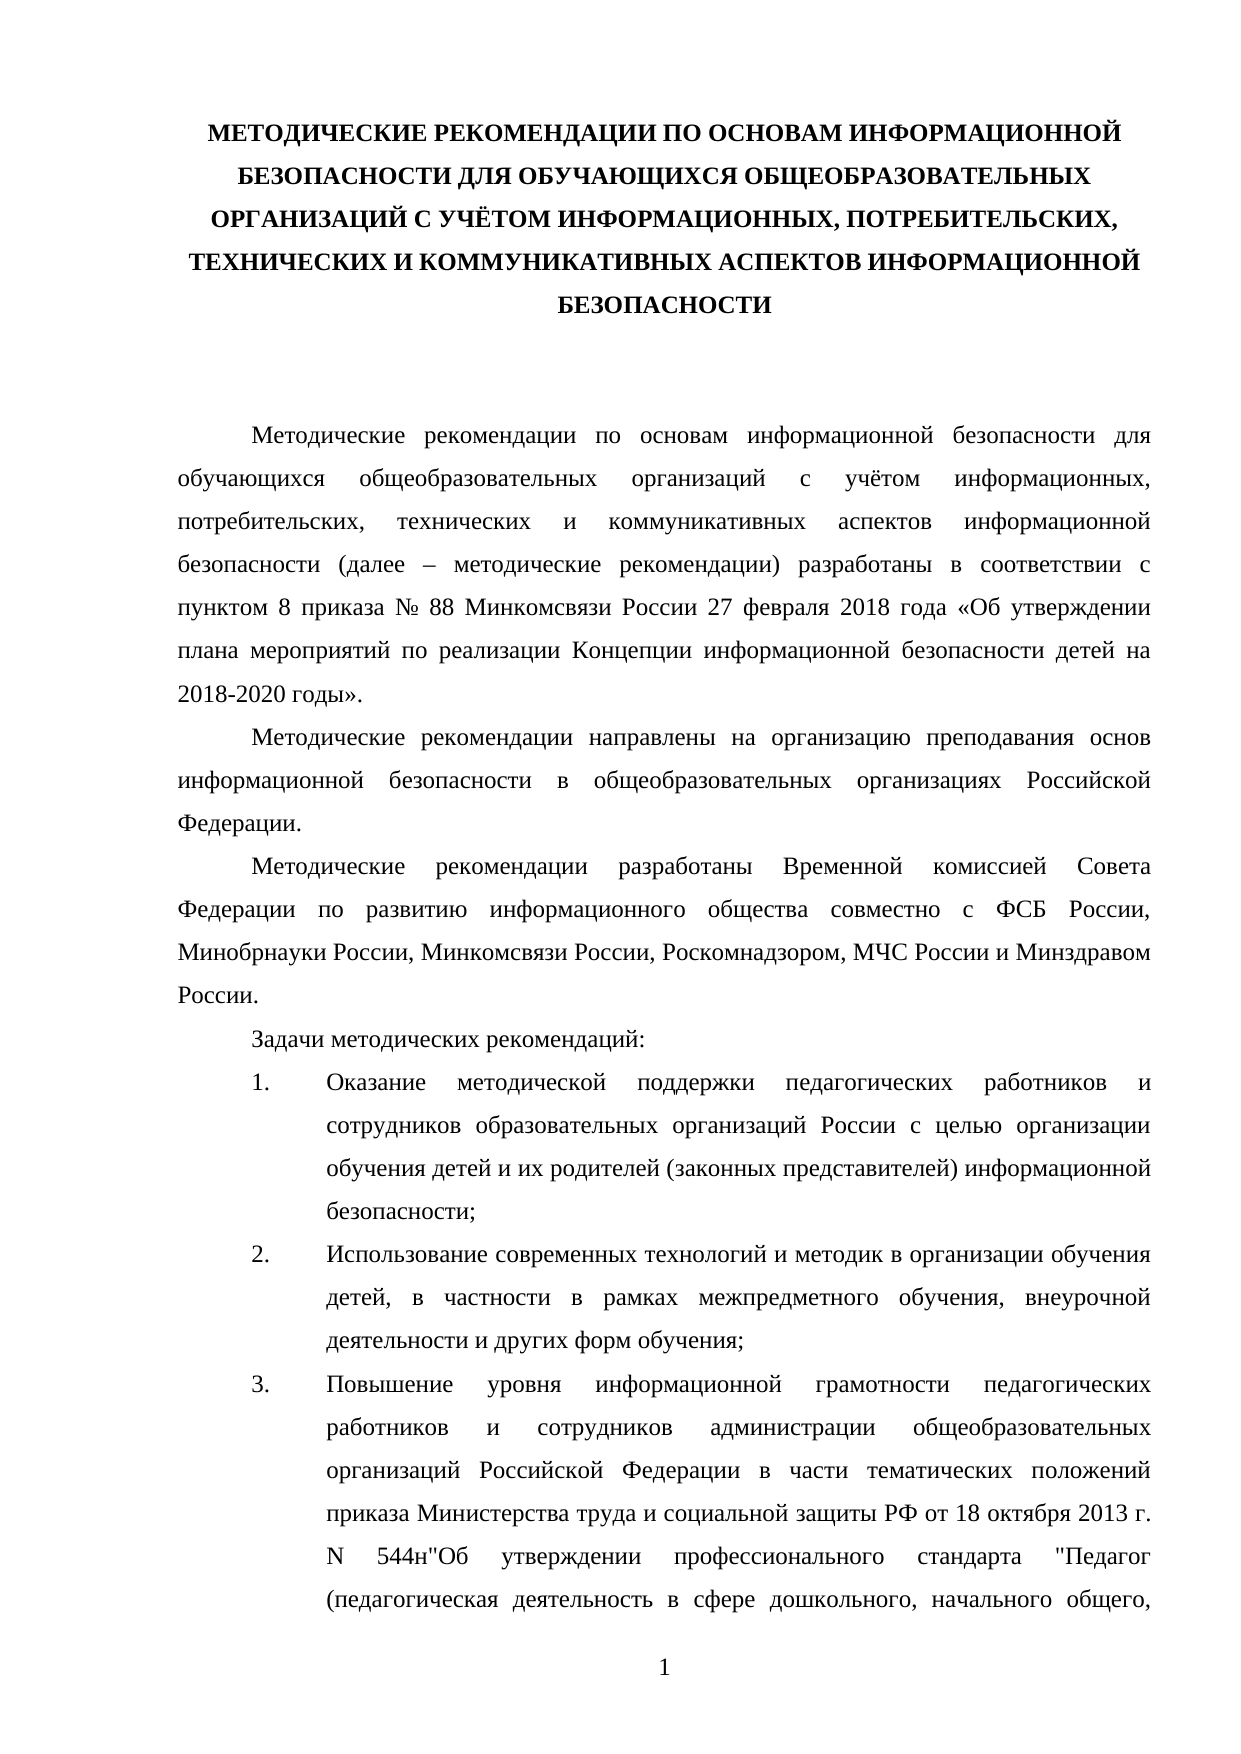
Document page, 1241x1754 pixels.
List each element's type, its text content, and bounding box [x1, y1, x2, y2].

text Задачи методических рекомендаций: [177, 1024, 1152, 1052]
text Методические рекомендации разработаны Временной комиссией Совета Федерации по развитию информационного общества совместно с ФСБ России, Минобрнауки России, Минкомсвязи России, Роскомнадзором, МЧС России и Минздравом России. [177, 851, 1152, 1009]
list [251, 1369, 1152, 1613]
list Оказание методической поддержки педагогических работников и сотрудников образовательных организаций России с целью организации обучения детей и их родителей (законных представителей) информационной безопасности; [251, 1067, 1152, 1225]
text Методические рекомендации по основам информационной безопасности для обучающихся общеобразовательных организаций с учётом информационных, потребительских, технических и коммуникативных аспектов информационной безопасности (далее – методические рекомендации) разработаны в соответствии с пунктом 8 приказа № 88 Минкомсвязи России 27 февраля 2018 года «Об утверждении плана мероприятий по реализации Концепции информационной безопасности детей на 2018-2020 годы». [177, 420, 1152, 707]
text Методические рекомендации направлены на организацию преподавания основ информационной безопасности в общеобразовательных организациях Российской Федерации. [177, 722, 1152, 837]
text МЕТОДИЧЕСКИЕ РЕКОМЕНДАЦИИ ПО ОСНОВАМ ИНФОРМАЦИОННОЙ БЕЗОПАСНОСТИ ДЛЯ ОБУЧАЮЩИХСЯ ОБЩЕОБРАЗОВАТЕЛЬНЫХ ОРГАНИЗАЦИЙ С УЧЁТОМ ИНФОРМАЦИОННЫХ, ПОТРЕБИТЕЛЬСКИХ, ТЕХНИЧЕСКИХ И КОММУНИКАТИВНЫХ АСПЕКТОВ ИНФОРМАЦИОННОЙ БЕЗОПАСНОСТИ [177, 118, 1152, 319]
list Использование современных технологий и методик в организации обучения детей, в частности в рамках межпредметного обучения, внеурочной деятельности и других форм обучения; [251, 1239, 1152, 1354]
